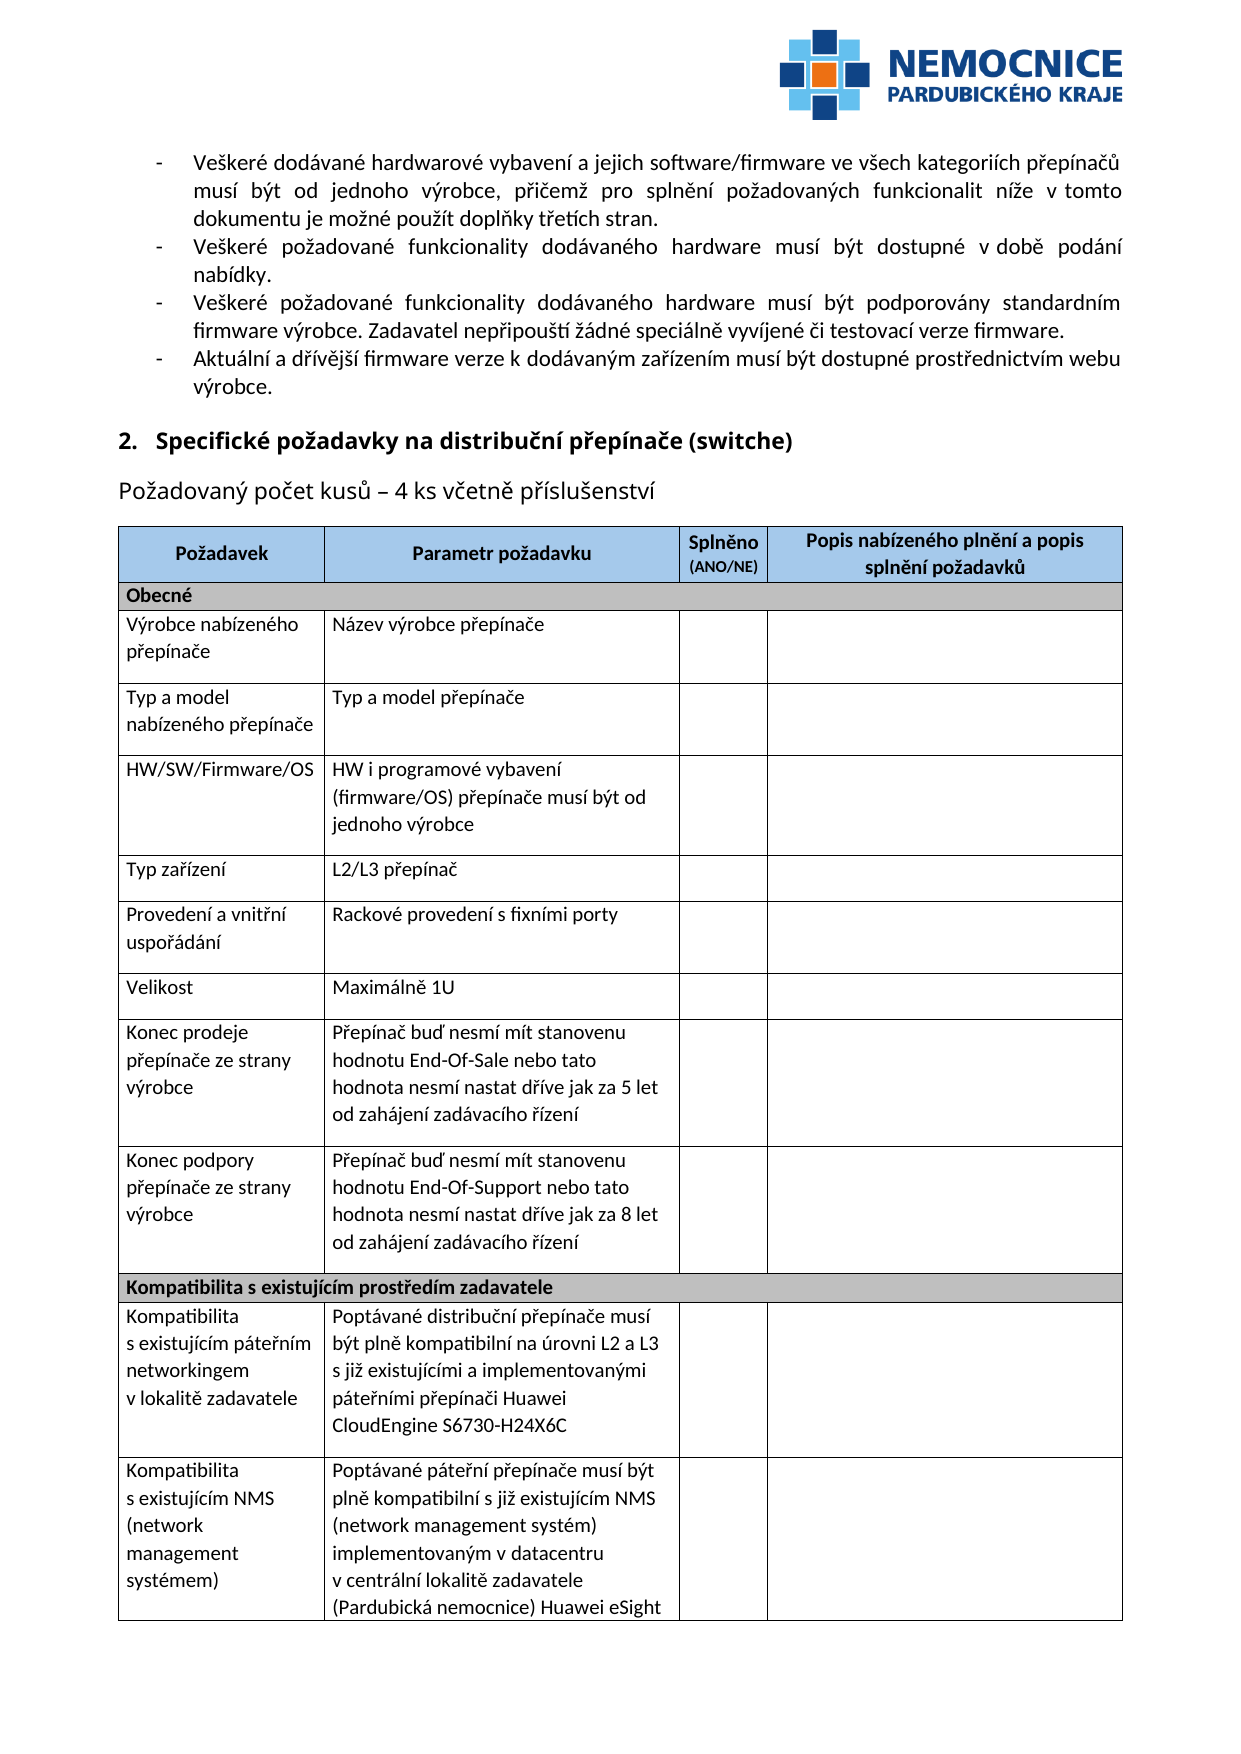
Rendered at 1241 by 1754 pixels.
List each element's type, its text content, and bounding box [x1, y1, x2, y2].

table_cell [680, 974, 767, 1018]
table_cell Konec prodeje přepínače ze strany výrobce [119, 1020, 324, 1146]
table_cell [680, 756, 767, 855]
table_cell [768, 856, 1122, 901]
table_cell [680, 611, 767, 683]
table_header Splněno (ANO/NE) [680, 527, 767, 582]
table_cell Poptávané distribuční přepínače musí být plně kompatibilní na úrovni L2 a L3 s již existujícími a implementovanými páteřními přepínači Huawei CloudEngine S6730-H24X6C [325, 1303, 679, 1457]
table_cell [680, 1458, 767, 1620]
table_cell Obecné [119, 583, 1122, 610]
table_cell [768, 974, 1122, 1018]
table_cell [768, 1303, 1122, 1457]
table_cell Rackové provedení s fixními porty [325, 902, 679, 973]
table_cell Kompatibilita s existujícím páteřním networkingem v lokalitě zadavatele [119, 1303, 324, 1457]
table_cell Typ a model přepínače [325, 684, 679, 755]
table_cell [119, 1458, 324, 1620]
picture [778, 28, 1123, 121]
table_cell [680, 856, 767, 901]
table_cell [768, 684, 1122, 755]
table_header Požadavek [119, 527, 324, 582]
table_cell [768, 611, 1122, 683]
table_cell [768, 902, 1122, 973]
table_cell Velikost [119, 974, 324, 1018]
table_header Popis nabízeného plnění a popis splnění požadavků [768, 527, 1122, 582]
list Aktuální a dřívější firmware verze k dodávaným zařízením musí být dostupné prostřednictvím webu výrobce. [156, 344, 1122, 400]
table_cell Provedení a vnitřní uspořádání [119, 902, 324, 973]
list Veškeré požadované funkcionality dodávaného hardware musí být podporovány standardním firmware výrobce. Zadavatel nepřipouští žádné speciálně vyvíjené či testovací verze firmware. [156, 288, 1122, 344]
table_cell [768, 1458, 1122, 1620]
list Veškeré dodávané hardwarové vybavení a jejich software/firmware ve všech kategoriích přepínačů musí být od jednoho výrobce, přičemž pro splnění požadovaných funkcionalit níže v tomto dokumentu je možné použít doplňky třetích stran. [156, 148, 1122, 232]
table_cell Typ zařízení [119, 856, 324, 901]
table_cell [768, 1147, 1122, 1273]
table_cell [680, 1020, 767, 1146]
table_cell HW/SW/Firmware/OS [119, 756, 324, 855]
table_cell [680, 902, 767, 973]
table_cell Název výrobce přepínače [325, 611, 679, 683]
subtitle Specifické požadavky na distribuční přepínače (switche) [118, 425, 1122, 456]
table_cell [680, 684, 767, 755]
table_header Parametr požadavku [325, 527, 679, 582]
table_cell [680, 1147, 767, 1273]
table_cell Přepínač buď nesmí mít stanovenu hodnotu End-Of-Sale nebo tato hodnota nesmí nastat dříve jak za 5 let od zahájení zadávacího řízení [325, 1020, 679, 1146]
table_cell HW i programové vybavení (firmware/OS) přepínače musí být od jednoho výrobce [325, 756, 679, 855]
table_cell Konec podpory přepínače ze strany výrobce [119, 1147, 324, 1273]
text Požadovaný počet kusů – 4 ks včetně příslušenství [118, 475, 1122, 507]
table_cell [768, 1020, 1122, 1146]
table_cell Typ a model nabízeného přepínače [119, 684, 324, 755]
table_cell Přepínač buď nesmí mít stanovenu hodnotu End-Of-Support nebo tato hodnota nesmí nastat dříve jak za 8 let od zahájení zadávacího řízení [325, 1147, 679, 1273]
table_cell Maximálně 1U [325, 974, 679, 1018]
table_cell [325, 1458, 679, 1620]
table_cell [680, 1303, 767, 1457]
table_cell L2/L3 přepínač [325, 856, 679, 901]
table_cell [768, 756, 1122, 855]
table_cell Kompatibilita s existujícím prostředím zadavatele [119, 1274, 1122, 1302]
list Veškeré požadované funkcionality dodávaného hardware musí být dostupné v době podání nabídky. [156, 232, 1122, 288]
table_cell Výrobce nabízeného přepínače [119, 611, 324, 683]
